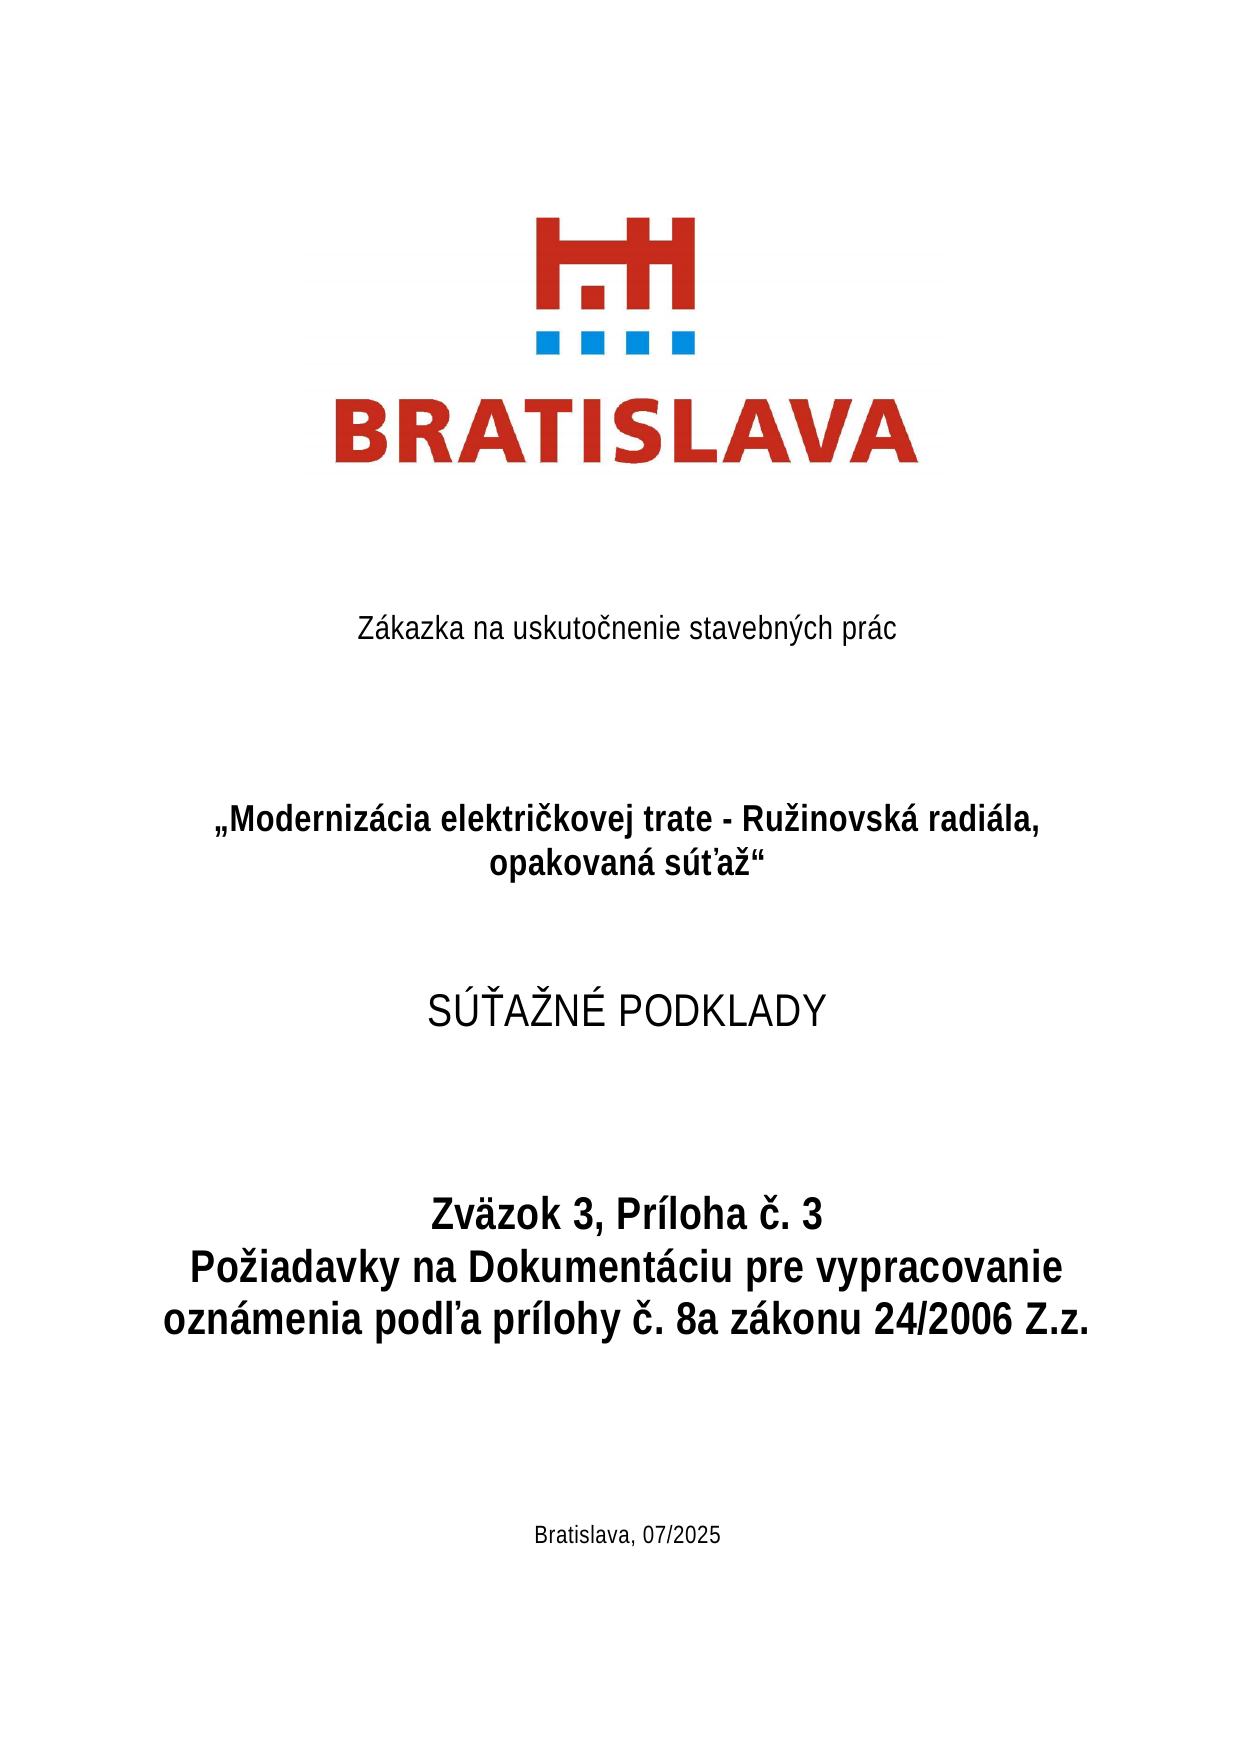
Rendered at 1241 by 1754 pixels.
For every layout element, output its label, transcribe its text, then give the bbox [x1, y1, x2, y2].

text Bratislava, 07/2025 [148, 1520, 1107, 1549]
text Požiadavky na Dokumentáciu pre vypracovanie oznámenia podľa prílohy č. 8a zákonu 24/2006 Z.z. [148, 1239, 1107, 1344]
text Zväzok 3, Príloha č. 3 [148, 1186, 1107, 1239]
picture [303, 197, 952, 508]
text „Modernizácia električkovej trate - Ružinovská radiála, opakovaná súťaž“ [148, 797, 1107, 883]
text SÚŤAŽNÉ PODKLADY [148, 983, 1107, 1036]
text Zákazka na uskutočnenie stavebných prác [148, 608, 1107, 646]
